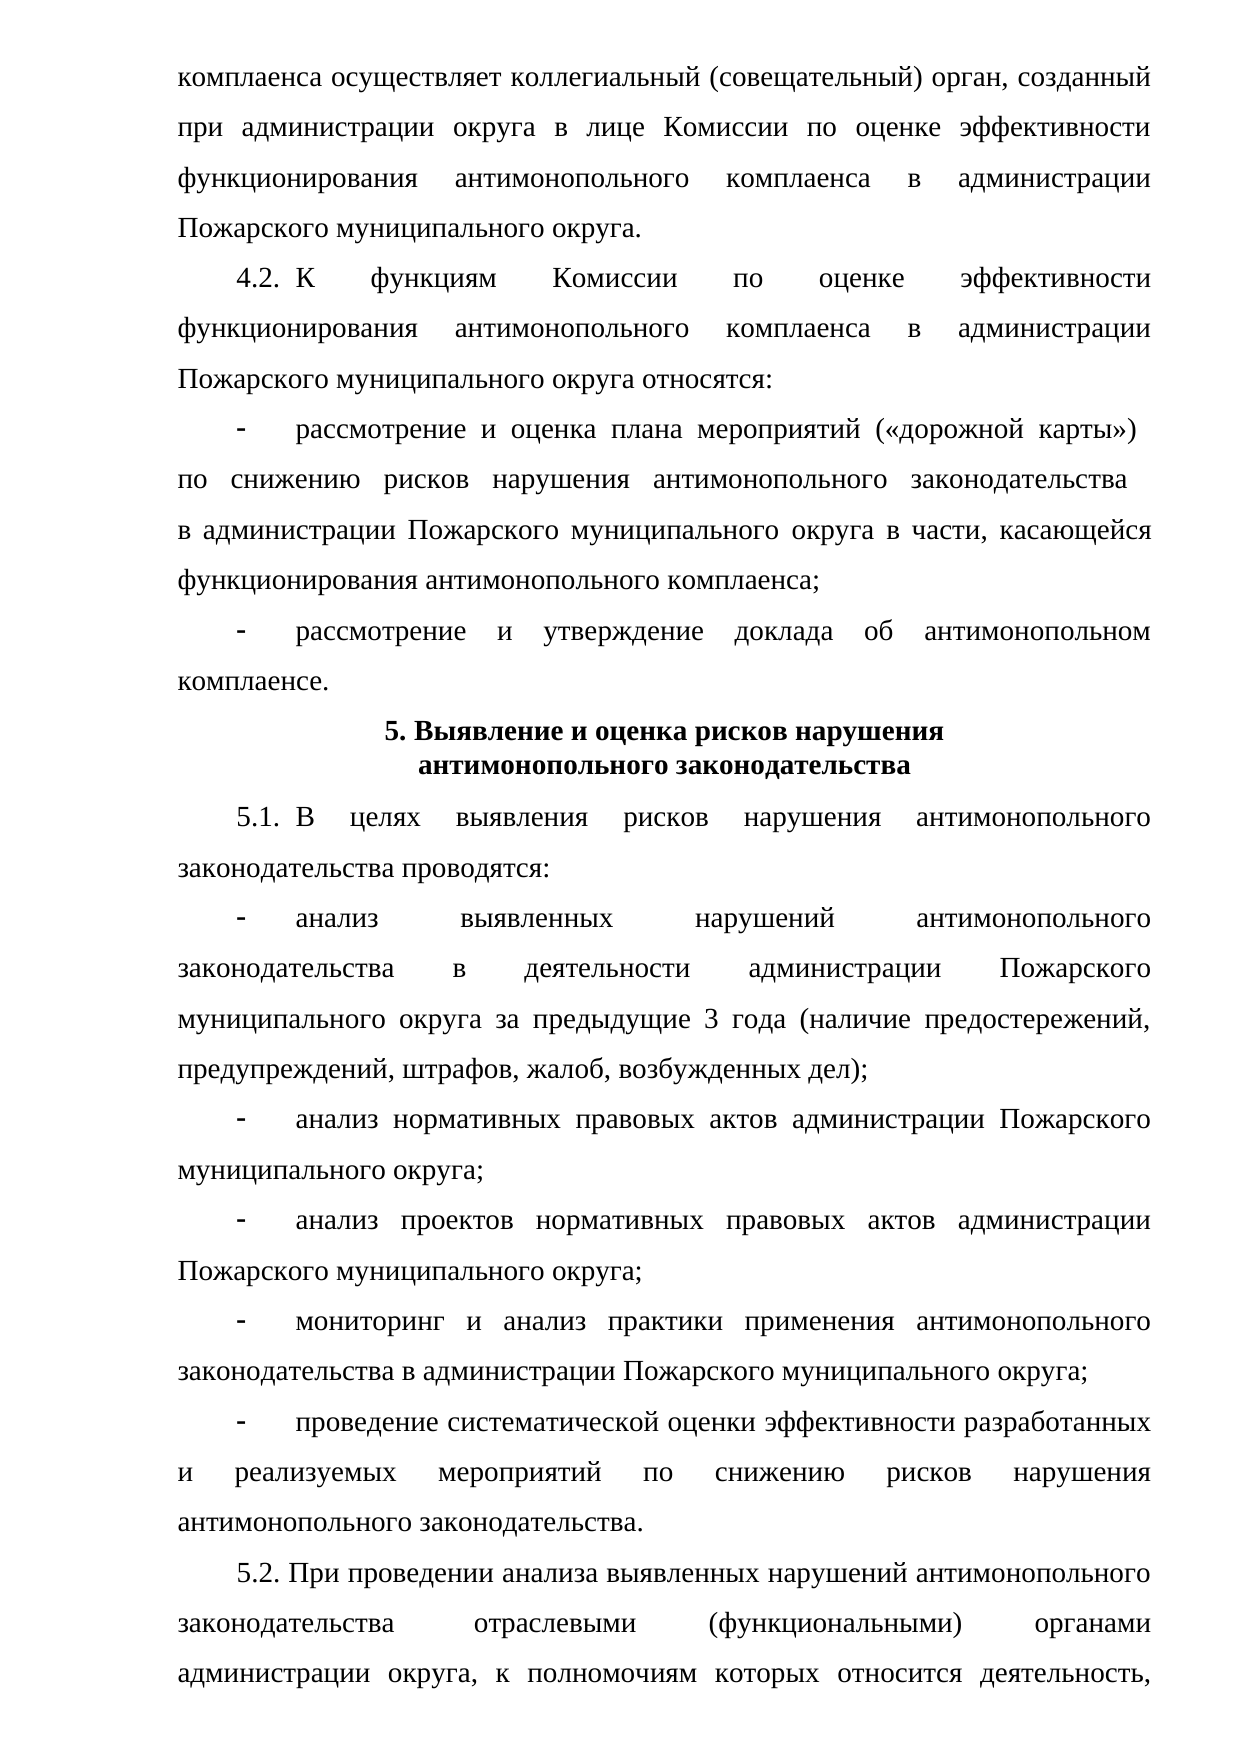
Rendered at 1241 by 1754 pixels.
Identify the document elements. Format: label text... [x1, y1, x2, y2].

text 4.2. К функциям Комиссии по оценке эффективности функционирования антимонопольного комплаенса в администрации Пожарского муниципального округа относятся: [177, 260, 1152, 394]
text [177, 59, 1152, 243]
list мониторинг и анализ практики применения антимонопольного законодательства в администрации Пожарского муниципального округа; [177, 1303, 1152, 1387]
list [177, 1555, 1152, 1689]
list В целях выявления рисков нарушения антимонопольного законодательства проводятся: [177, 799, 1152, 883]
list рассмотрение и оценка плана мероприятий («дорожной карты») по снижению рисков нарушения антимонопольного законодательства в администрации Пожарского муниципального округа в части, касающейся функционирования антимонопольного комплаенса; [177, 411, 1152, 596]
text антимонопольного законодательства [177, 747, 1152, 780]
list анализ выявленных нарушений антимонопольного законодательства в деятельности администрации Пожарского муниципального округа за предыдущие 3 года (наличие предостережений, предупреждений, штрафов, жалоб, возбужденных дел); [177, 900, 1152, 1085]
list проведение систематической оценки эффективности разработанных и реализуемых мероприятий по снижению рисков нарушения антимонопольного законодательства. [177, 1404, 1152, 1538]
list анализ проектов нормативных правовых актов администрации Пожарского муниципального округа; [177, 1202, 1152, 1286]
list Выявление и оценка рисков нарушения [177, 713, 1152, 747]
list анализ нормативных правовых актов администрации Пожарского муниципального округа; [177, 1102, 1152, 1186]
list рассмотрение и утверждение доклада об антимонопольном комплаенсе. [177, 613, 1152, 697]
